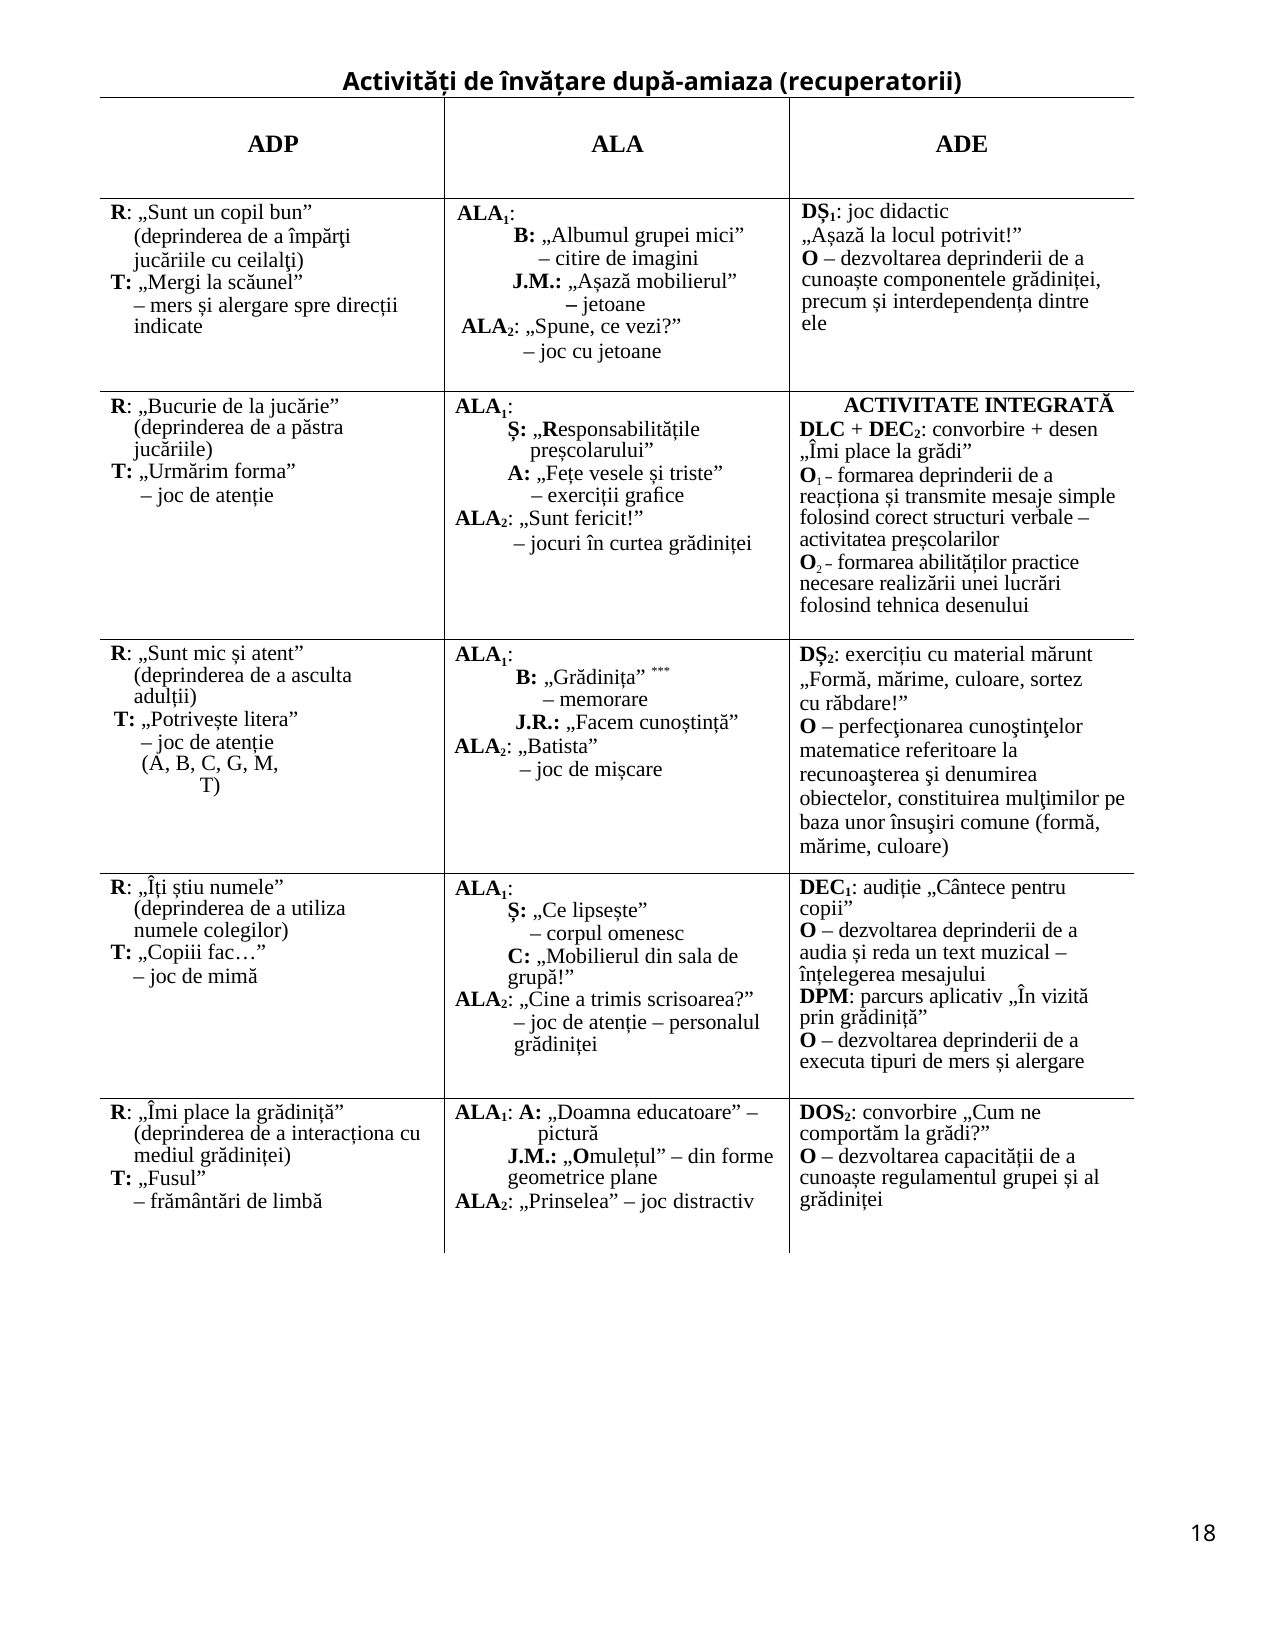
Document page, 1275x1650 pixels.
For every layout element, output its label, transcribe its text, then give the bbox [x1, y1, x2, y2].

table_header ADP [100, 98, 444, 197]
table_cell ALA1: A: „Doamna educatoare” – pictură J.M.: „Omulețul” – din forme geometrice plane ALA2: „Prinselea” – joc distractiv [445, 1099, 789, 1253]
table_cell DEC1: audiție „Cântece pentru copii” O – dezvoltarea deprinderii de a audia și reda un text muzical – înțelegerea mesajului DPM: parcurs aplicativ „În vizită prin grădiniță” O – dezvoltarea deprinderii de a executa tipuri de mers și alergare [790, 874, 1134, 1097]
text Activități de învățare după-amiaza (recuperatorii) [89, 63, 1216, 97]
table_cell ALA1: B: „Grădinița” *** – memorare J.R.: „Facem cunoștință” ALA2: „Batista” – joc de mișcare [445, 640, 789, 872]
table_cell DȘ2: exercițiu cu material mărunt „Formă, mărime, culoare, sortez cu răbdare!” O – perfecţionarea cunoştinţelor matematice referitoare la recunoaşterea şi denumirea obiectelor, constituirea mulţimilor pe baza unor însuşiri comune (formă, mărime, culoare) [790, 640, 1134, 872]
table_cell R: „Sunt mic și atent” (deprinderea de a asculta adulții) T: „Potrivește litera” – joc de atenție (A, B, C, G, M, T) [100, 640, 444, 872]
table_cell R: „Bucurie de la jucărie” (deprinderea de a păstra jucăriile) T: „Urmărim forma” – joc de atenție [100, 392, 444, 639]
table_header ADE [790, 98, 1134, 197]
table_cell R: „Sunt un copil bun” (deprinderea de a împărţi jucăriile cu ceilalţi) T: „Mergi la scăunel” – mers și alergare spre direcții indicate [100, 199, 444, 391]
table_cell DOS2: convorbire „Cum ne comportăm la grădi?” O – dezvoltarea capacității de a cunoaște regulamentul grupei și al grădiniței [790, 1099, 1134, 1253]
table_cell R: „Îmi place la grădiniță” (deprinderea de a interacționa cu mediul grădiniței) T: „Fusul” – frământări de limbă [100, 1099, 444, 1253]
table_cell ALA1: B: „Albumul grupei mici” – citire de imagini J.M.: „Așază mobilierul” – jetoane ALA2: „Spune, ce vezi?” – joc cu jetoane [445, 199, 789, 391]
table_cell ALA1: Ș: „Ce lipsește” – corpul omenesc C: „Mobilierul din sala de grupă!” ALA2: „Cine a trimis scrisoarea?” – joc de atenție – personalul grădiniței [445, 874, 789, 1097]
table_cell ACTIVITATE INTEGRATĂ DLC + DEC2: convorbire + desen „Îmi place la grădi” O1 ˗ formarea deprinderii de a reacționa și transmite mesaje simple folosind corect structuri verbale – activitatea preșcolarilor O2 ˗ formarea abilităților practice necesare realizării unei lucrări folosind tehnica desenului [790, 392, 1134, 639]
table_cell DȘ1: joc didactic „Așază la locul potrivit!” O – dezvoltarea deprinderii de a cunoaște componentele grădiniței, precum și interdependența dintre ele [790, 199, 1134, 391]
table_cell ALA1: Ș: „Responsabilitățile preșcolarului” A: „Fețe vesele și triste” – exerciții graﬁce ALA2: „Sunt fericit!” – jocuri în curtea grădiniței [445, 392, 789, 639]
table_header ALA [445, 98, 789, 197]
table_cell R: „Îți știu numele” (deprinderea de a utiliza numele colegilor) T: „Copiii fac…” – joc de mimă [100, 874, 444, 1097]
